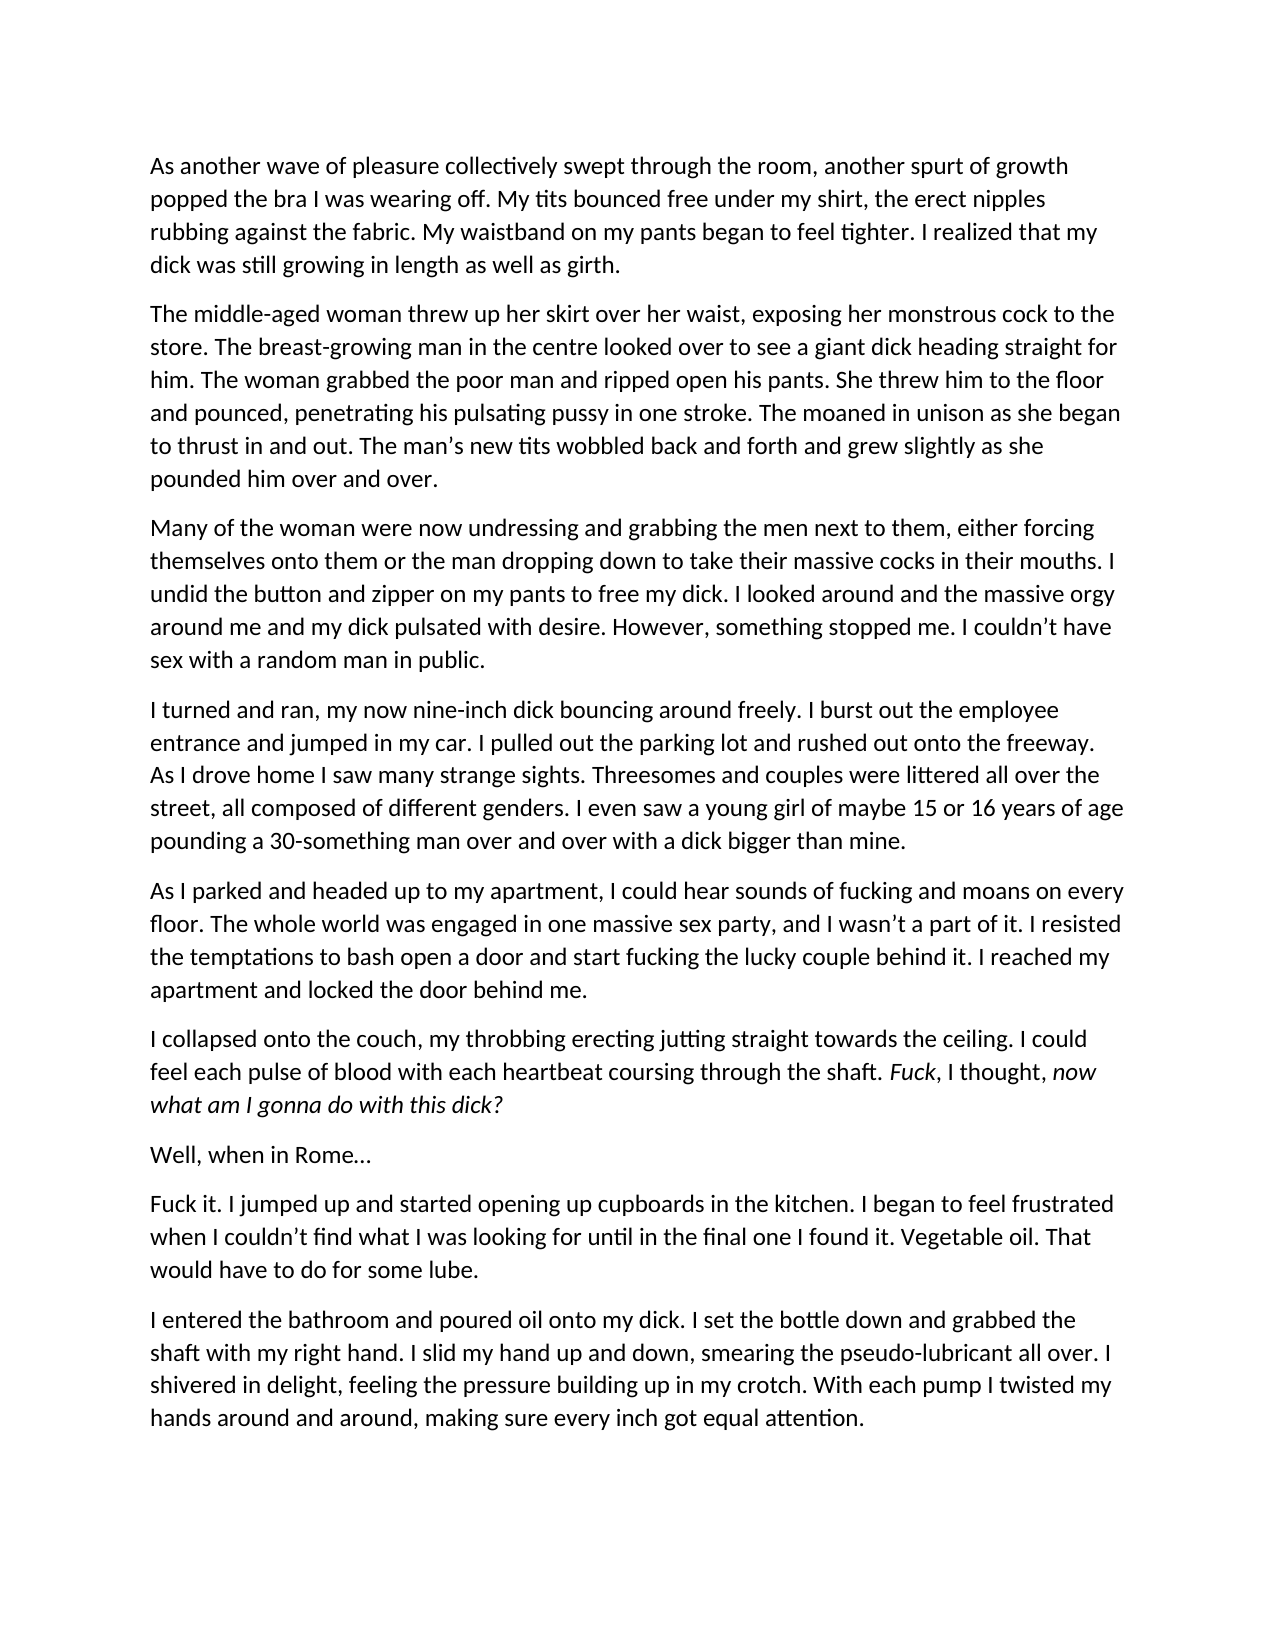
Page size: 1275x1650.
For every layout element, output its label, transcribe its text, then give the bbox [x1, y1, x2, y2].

text I turned and ran, my now nine-inch dick bouncing around freely. I burst out the employee entrance and jumped in my car. I pulled out the parking lot and rushed out onto the freeway. As I drove home I saw many strange sights. Threesomes and couples were littered all over the street, all composed of different genders. I even saw a young girl of maybe 15 or 16 years of age pounding a 30-something man over and over with a dick bigger than mine. [150, 694, 1125, 856]
text The middle-aged woman threw up her skirt over her waist, exposing her monstrous cock to the store. The breast-growing man in the centre looked over to see a giant dick heading straight for him. The woman grabbed the poor man and ripped open his pants. She threw him to the floor and pounced, penetrating his pulsating pussy in one stroke. The moaned in unison as she began to thrust in and out. The man’s new tits wobbled back and forth and grew slightly as she pounded him over and over. [150, 298, 1125, 493]
text Well, when in Rome… [150, 1139, 1125, 1169]
text I collapsed onto the couch, my throbbing erecting jutting straight towards the ceiling. I could feel each pulse of blood with each heartbeat coursing through the shaft. Fuck, I thought, now what am I gonna do with this dick? [150, 1023, 1125, 1120]
text As another wave of pleasure collectively swept through the room, another spurt of growth popped the bra I was wearing off. My tits bounced free under my shirt, the erect nipples rubbing against the fabric. My waistband on my pants began to feel tighter. I realized that my dick was still growing in length as well as girth. [150, 150, 1125, 279]
text Fuck it. I jumped up and started opening up cupboards in the kitchen. I began to feel frustrated when I couldn’t find what I was looking for until in the final one I found it. Vegetable oil. That would have to do for some lube. [150, 1188, 1125, 1285]
text Many of the woman were now undressing and grabbing the men next to them, either forcing themselves onto them or the man dropping down to take their massive cocks in their mouths. I undid the button and zipper on my pants to free my dick. I looked around and the massive orgy around me and my dick pulsated with desire. However, something stopped me. I couldn’t have sex with a random man in public. [150, 512, 1125, 675]
text As I parked and headed up to my apartment, I could hear sounds of fucking and moans on every floor. The whole world was engaged in one massive sex party, and I wasn’t a part of it. I resisted the temptations to bash open a door and start fucking the lucky couple behind it. I reached my apartment and locked the door behind me. [150, 875, 1125, 1004]
text I entered the bathroom and poured oil onto my dick. I set the bottle down and grabbed the shaft with my right hand. I slid my hand up and down, smearing the pseudo-lubricant all over. I shivered in delight, feeling the pressure building up in my crotch. With each pump I twisted my hands around and around, making sure every inch got equal attention. [150, 1304, 1125, 1433]
